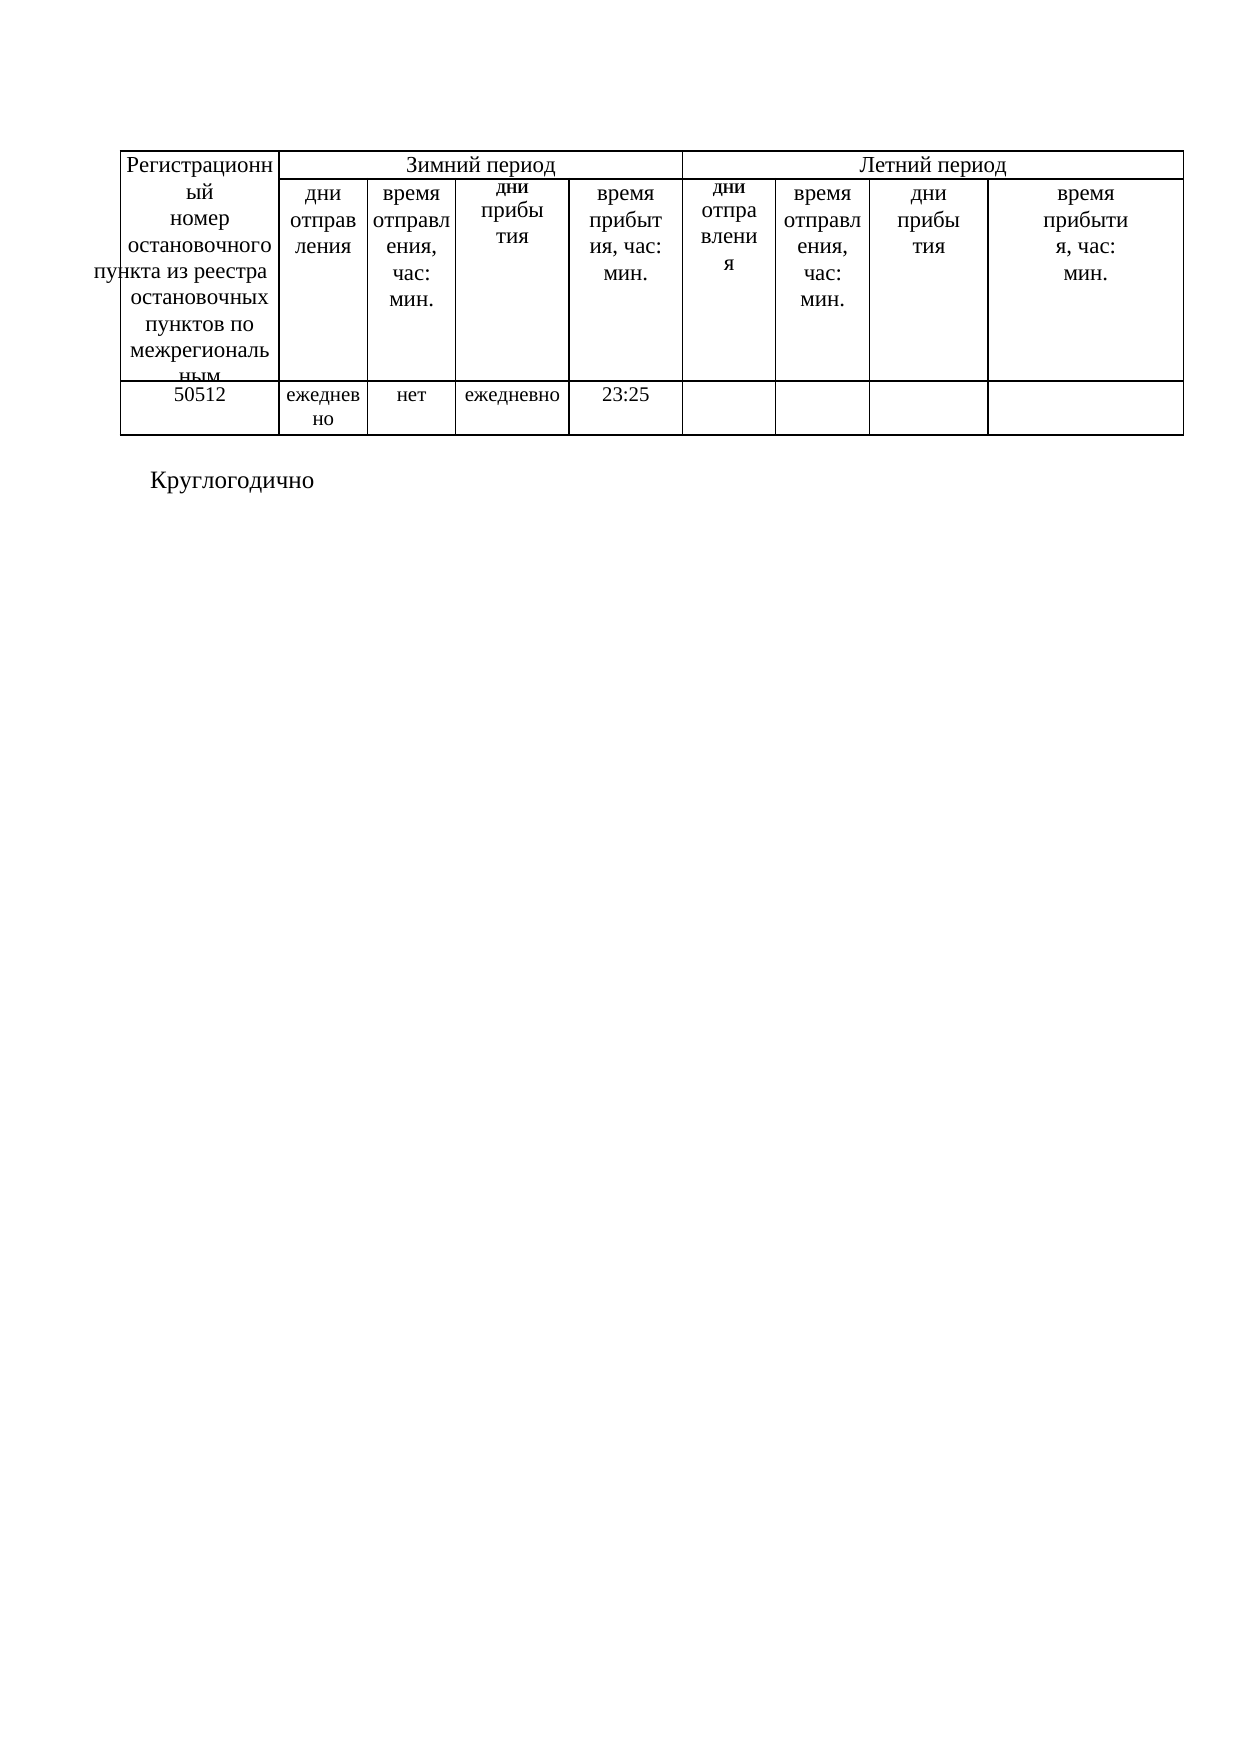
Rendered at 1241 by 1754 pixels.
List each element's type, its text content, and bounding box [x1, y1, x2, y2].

table_cell дни прибы тия [870, 180, 987, 380]
text Круглогодично [150, 465, 1090, 493]
table_cell 50512 [121, 382, 278, 434]
table_cell нет [368, 382, 455, 434]
table_cell время прибыт ия, час: мин. [570, 180, 682, 380]
table_cell [683, 382, 775, 434]
table_cell [776, 382, 869, 434]
table_header Зимний период [280, 152, 682, 178]
table_cell время отправл ения, час: мин. [776, 180, 869, 380]
table_cell время прибыти я, час: мин. [989, 180, 1183, 380]
table_cell время отправл ения, час: мин. [368, 180, 455, 380]
table_cell ежедневно [280, 382, 367, 434]
table_cell ежедневно [456, 382, 568, 434]
table_cell [870, 382, 987, 434]
table_cell ДНИ отпра влени я [683, 180, 775, 380]
table_cell дни отправ ления [280, 180, 367, 380]
table_header Летний период [683, 152, 1183, 178]
table_cell [989, 382, 1183, 434]
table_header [121, 152, 278, 380]
table_cell ДНИ прибы тия [456, 180, 568, 380]
table_cell 23:25 [570, 382, 682, 434]
